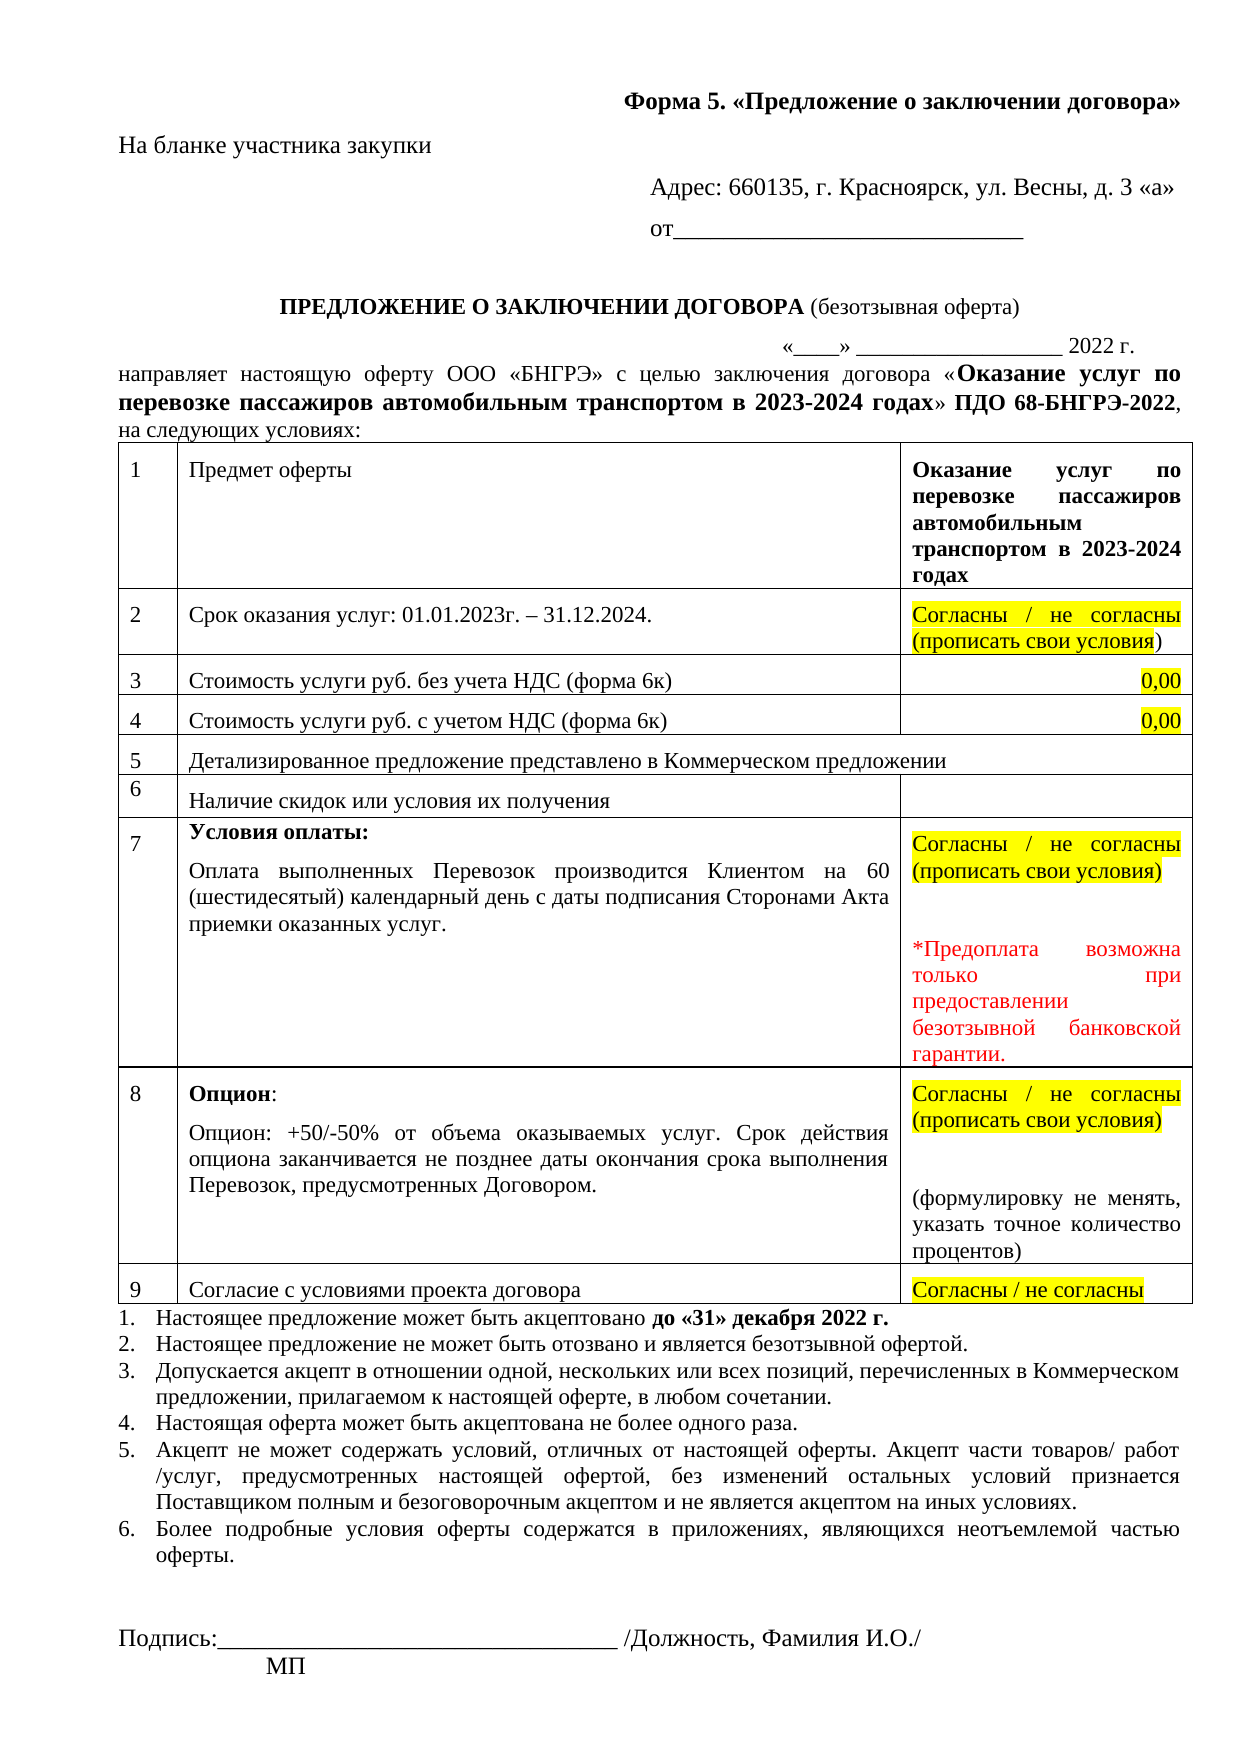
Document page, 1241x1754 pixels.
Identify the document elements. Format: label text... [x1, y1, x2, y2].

text «____» __________________ 2022 г. [754, 332, 1181, 358]
table_cell 9 [119, 1264, 177, 1303]
table_cell 0,00 [901, 695, 1192, 734]
table_cell Согласны / не согласны [901, 1264, 1192, 1303]
table_cell [901, 775, 1192, 817]
table_cell 4 [119, 695, 177, 734]
table_cell Согласие с условиями проекта договора [178, 1264, 900, 1303]
table_cell Наличие скидок или условия их получения [178, 775, 900, 817]
list Настоящая оферта может быть акцептована не более одного раза. [118, 1409, 1181, 1436]
table_cell 5 [119, 735, 177, 773]
table_cell Детализированное предложение представлено в Коммерческом предложении [178, 735, 1192, 773]
list Настоящее предложение может быть акцептовано до «31» декабря 2022 г. [118, 1304, 1181, 1330]
table_cell 0,00 [901, 655, 1192, 694]
table_header Оказание услуг по перевозке пассажиров автомобильным транспортом в 2023-2024 годах [901, 443, 1192, 588]
text ПРЕДЛОЖЕНИЕ О ЗАКЛЮЧЕНИИ ДОГОВОРА (безотзывная оферта) [118, 293, 1181, 319]
list направляет настоящую оферту ООО «БНГРЭ» с целью заключения договора «Оказание услуг по перевозке пассажиров автомобильным транспортом в 2023-2024 годах» ПДО 68-БНГРЭ-2022, на следующих условиях: [118, 358, 1181, 442]
table_cell Срок оказания услуг: 01.01.2023г. – 31.12.2024. [178, 589, 900, 654]
table_header 1 [119, 443, 177, 588]
text Адрес: 660135, г. Красноярск, ул. Весны, д. 3 «а» [650, 172, 1181, 201]
table_header Предмет оферты [178, 443, 900, 588]
table_cell Согласны / не согласны (прописать свои условия) *Предоплата возможна только при предоставлении безотзывной банковской гарантии. [901, 818, 1192, 1066]
text от____________________________ [650, 213, 1181, 242]
table_cell Условия оплаты: Оплата выполненных Перевозок производится Клиентом на 60 (шестидесятый) календарный день с даты подписания Сторонами Акта приемки оказанных услуг. [178, 818, 900, 1066]
table_cell Стоимость услуги руб. с учетом НДС (форма 6к) [178, 695, 900, 734]
table_cell 2 [119, 589, 177, 654]
list Настоящее предложение не может быть отозвано и является безотзывной офертой. [118, 1330, 1181, 1357]
text На бланке участника закупки [118, 131, 1181, 159]
list Более подробные условия оферты содержатся в приложениях, являющихся неотъемлемой частью оферты. [118, 1515, 1181, 1567]
table_cell Согласны / не согласны (прописать свои условия) [901, 589, 1192, 654]
table_cell Стоимость услуги руб. без учета НДС (форма 6к) [178, 655, 900, 694]
table_cell 7 [119, 818, 177, 1066]
table_cell Согласны / не согласны (прописать свои условия) (формулировку не менять, указать точное количество процентов) [901, 1068, 1192, 1263]
list Допускается акцепт в отношении одной, нескольких или всех позиций, перечисленных в Коммерческом предложении, прилагаемом к настоящей оферте, в любом сочетании. [118, 1357, 1181, 1409]
table_cell Опцион: Опцион: +50/-50% от объема оказываемых услуг. Срок действия опциона заканчивается не позднее даты окончания срока выполнения Перевозок, предусмотренных Договором. [178, 1068, 900, 1263]
table_cell 6 [119, 775, 177, 817]
table_cell 8 [119, 1068, 177, 1263]
list Акцепт не может содержать условий, отличных от настоящей оферты. Акцепт части товаров/ работ /услуг, предусмотренных настоящей офертой, без изменений остальных условий признается Поставщиком полным и безоговорочным акцептом и не является акцептом на иных условиях. [118, 1436, 1181, 1515]
table_cell 3 [119, 655, 177, 694]
